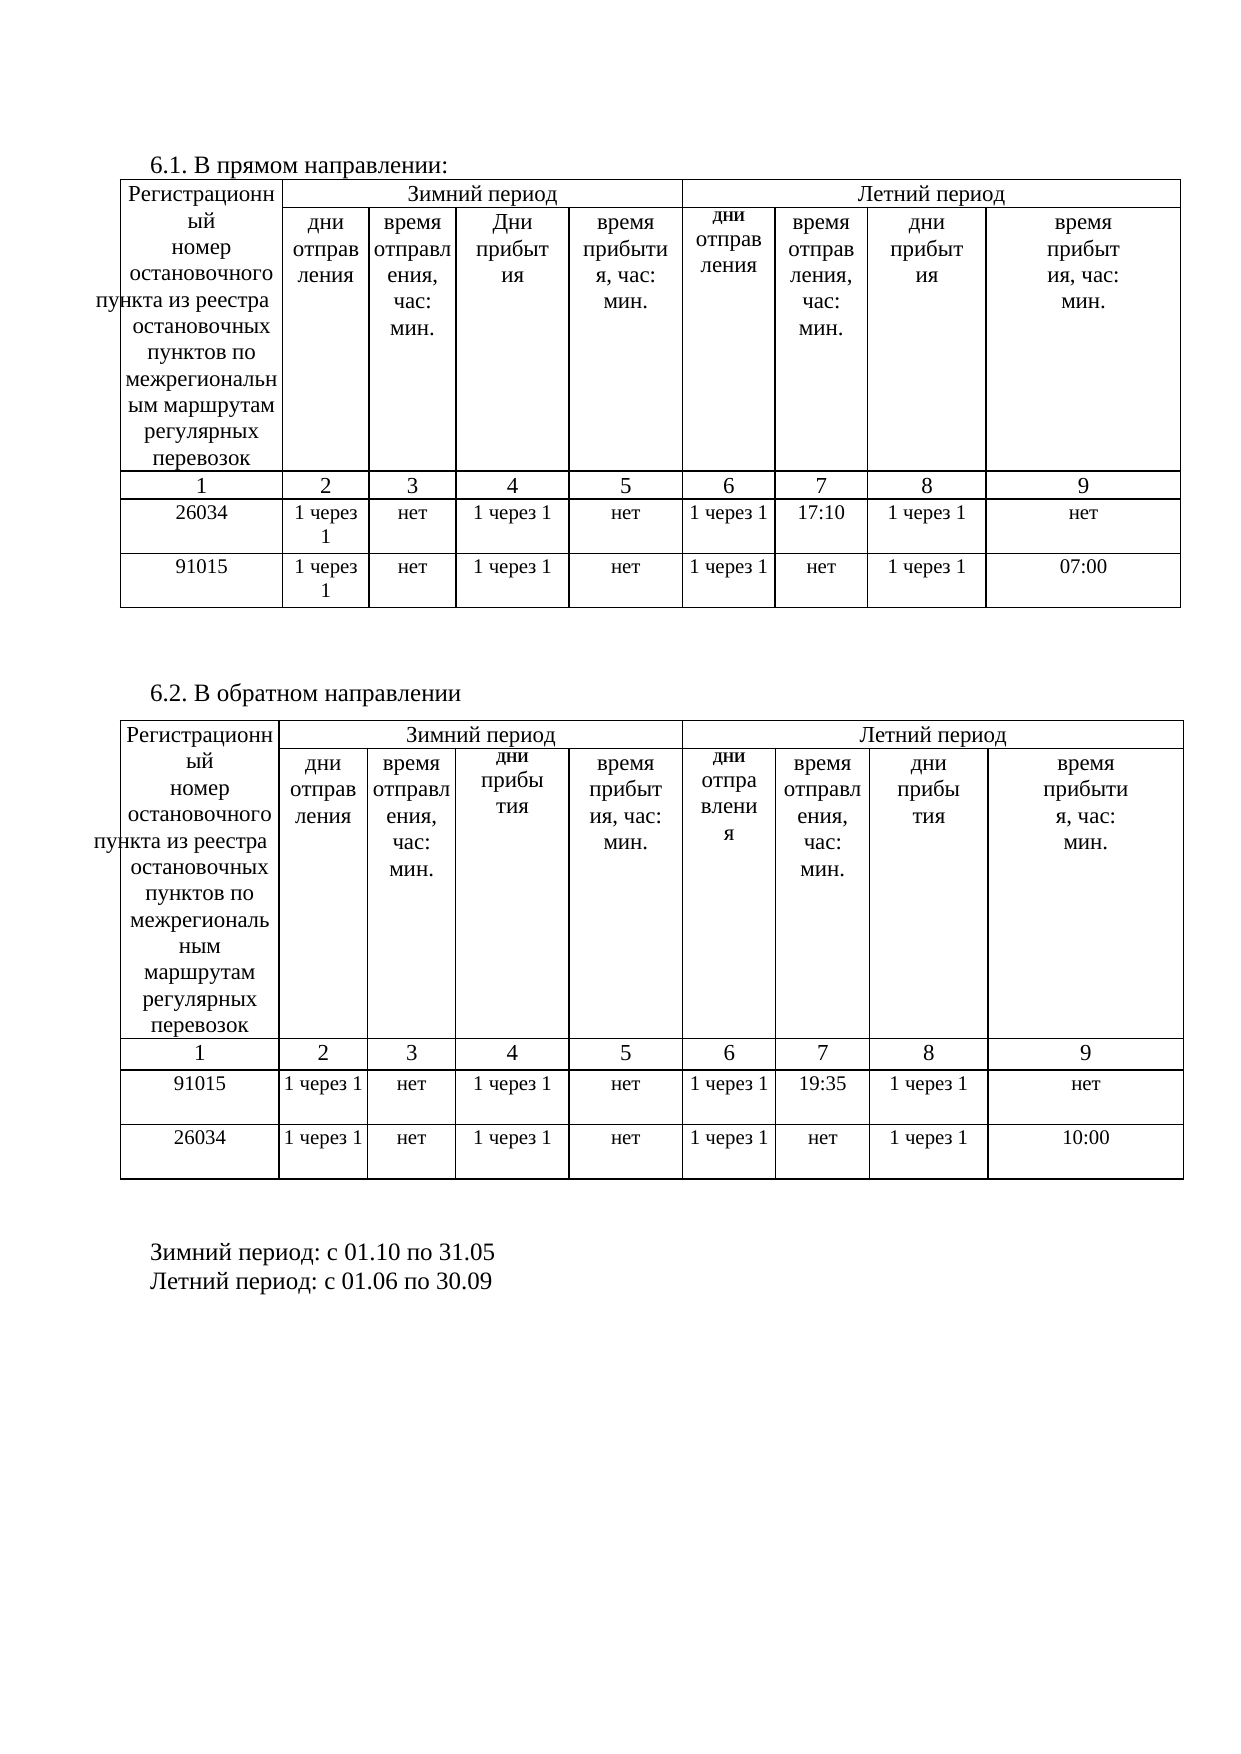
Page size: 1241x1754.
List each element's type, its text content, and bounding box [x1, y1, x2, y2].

table_cell 3 [368, 1039, 455, 1069]
table_cell 4 [456, 1039, 568, 1069]
table_cell 9 [989, 1039, 1183, 1069]
table_cell 1 через 1 [283, 554, 368, 607]
table_cell 91015 [121, 1071, 278, 1124]
table_cell 17:10 [776, 500, 867, 552]
table_cell 7 [776, 1039, 869, 1069]
table_header Зимний период [280, 721, 682, 748]
table_cell нет [776, 554, 867, 607]
table_cell 10:00 [989, 1125, 1183, 1178]
table_cell 1 через 1 [456, 1125, 568, 1178]
table_header Зимний период [283, 180, 682, 207]
table_cell 1 через 1 [457, 554, 568, 607]
table_cell 7 [776, 472, 867, 498]
text Зимний период: с 01.10 по 31.05 [150, 1237, 1090, 1266]
table_cell 19:35 [776, 1071, 869, 1124]
table_cell 91015 [121, 554, 282, 607]
table_cell 1 через 1 [870, 1125, 987, 1178]
table_cell Дни прибыт ия [457, 208, 568, 470]
table_cell нет [370, 554, 455, 607]
table_cell время прибыт ия, час: мин. [570, 749, 682, 1037]
table_cell 26034 [121, 1125, 278, 1178]
table_cell ДНИ отправ ления [683, 208, 774, 470]
table_cell 1 через 1 [280, 1125, 367, 1178]
table_cell 5 [570, 472, 682, 498]
text 6.2. В обратном направлении [150, 678, 1090, 707]
table_cell 1 через 1 [683, 500, 774, 552]
table_cell 5 [570, 1039, 682, 1069]
table_cell 4 [457, 472, 568, 498]
table_cell время прибыти я, час: мин. [570, 208, 682, 470]
table_cell нет [368, 1071, 455, 1124]
table_cell 1 через 1 [683, 554, 774, 607]
table_cell дни прибыт ия [868, 208, 985, 470]
table_cell 9 [987, 472, 1180, 498]
table_cell 1 через 1 [457, 500, 568, 552]
table_cell 6 [683, 472, 774, 498]
table_cell 1 через 1 [280, 1071, 367, 1124]
table_cell 1 через 1 [683, 1125, 775, 1178]
table_header Регистрационный номер остановочного пункта из реестра остановочных пунктов по межрегиональным маршрутам регулярных перевозок [121, 180, 282, 470]
table_cell ДНИ прибы тия [456, 749, 568, 1037]
table_cell время отправ ления, час: мин. [776, 208, 867, 470]
table_cell 1 [121, 472, 282, 498]
table_cell нет [370, 500, 455, 552]
text Летний период: с 01.06 по 30.09 [150, 1266, 1090, 1295]
table_header Летний период [683, 721, 1183, 748]
table_cell 3 [370, 472, 455, 498]
table_cell 1 через 1 [870, 1071, 987, 1124]
table_cell ДНИ отпра влени я [683, 749, 775, 1037]
table_cell время отправл ения, час: мин. [368, 749, 455, 1037]
table_cell нет [987, 500, 1180, 552]
table_cell 1 через 1 [283, 500, 368, 552]
table_cell нет [368, 1125, 455, 1178]
text 6.1. В прямом направлении: [150, 150, 1090, 179]
table_cell дни отправ ления [280, 749, 367, 1037]
table_cell время прибыти я, час: мин. [989, 749, 1183, 1037]
table_header Летний период [683, 180, 1180, 207]
table_cell время отправл ения, час: мин. [776, 749, 869, 1037]
table_cell 1 через 1 [868, 500, 985, 552]
table_cell нет [570, 554, 682, 607]
table_cell 1 [121, 1039, 278, 1069]
table_cell 1 через 1 [868, 554, 985, 607]
table_cell 8 [870, 1039, 987, 1069]
table_cell время прибыт ия, час: мин. [987, 208, 1180, 470]
table_cell 1 через 1 [683, 1071, 775, 1124]
table_cell 6 [683, 1039, 775, 1069]
table_cell 2 [280, 1039, 367, 1069]
table_cell нет [989, 1071, 1183, 1124]
table_cell дни отправ ления [283, 208, 368, 470]
table_cell 8 [868, 472, 985, 498]
table_header Регистрационный номер остановочного пункта из реестра остановочных пунктов по межрегиональным маршрутам регулярных перевозок [121, 721, 278, 1037]
table_cell 26034 [121, 500, 282, 552]
table_cell время отправл ения, час: мин. [370, 208, 455, 470]
table_cell нет [570, 1071, 682, 1124]
table_cell 1 через 1 [456, 1071, 568, 1124]
table_cell нет [570, 500, 682, 552]
table_cell нет [570, 1125, 682, 1178]
table_cell дни прибы тия [870, 749, 987, 1037]
table_cell 2 [283, 472, 368, 498]
table_cell 07:00 [987, 554, 1180, 607]
table_cell нет [776, 1125, 869, 1178]
